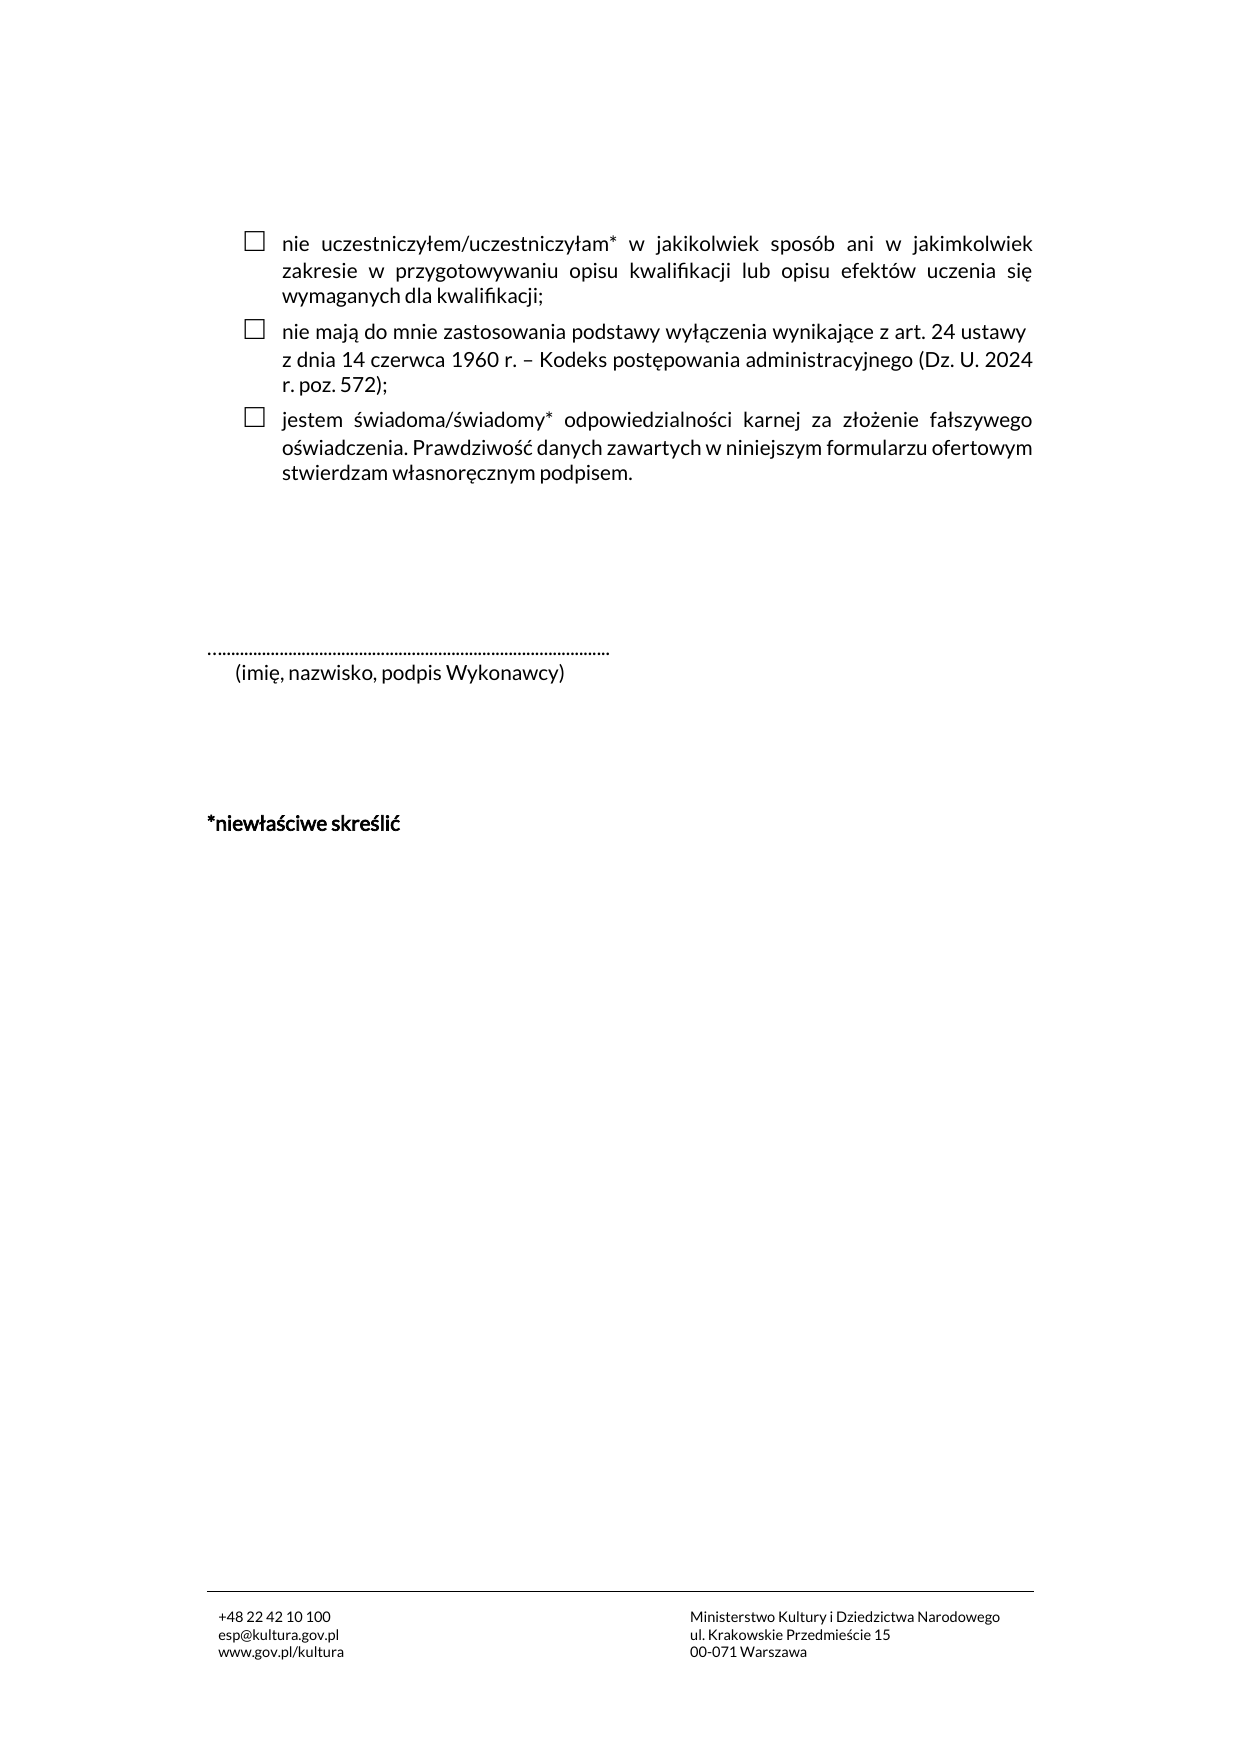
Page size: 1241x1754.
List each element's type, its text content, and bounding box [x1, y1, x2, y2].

list nie uczestniczyłem/uczestniczyłam* w jakikolwiek sposób ani w jakimkolwiek zakresie w przygotowywaniu opisu kwalifikacji lub opisu efektów uczenia się wymaganych dla kwalifikacji; [244, 220, 1033, 308]
list jestem świadoma/świadomy* odpowiedzialności karnej za złożenie fałszywego oświadczenia. Prawdziwość danych zawartych w niniejszym formularzu ofertowym stwierdzam własnoręcznym podpisem. [244, 397, 1033, 485]
list nie mają do mnie zastosowania podstawy wyłączenia wynikające z art. 24 ustawy z dnia 14 czerwca 1960 r. – Kodeks postępowania administracyjnego (Dz. U. 2024 r. poz. 572); [244, 308, 1033, 397]
text (imię, nazwisko, podpis Wykonawcy) [207, 660, 1033, 685]
text *niewłaściwe skreślić [207, 810, 1033, 835]
text …........................................................................................ [207, 635, 1033, 660]
